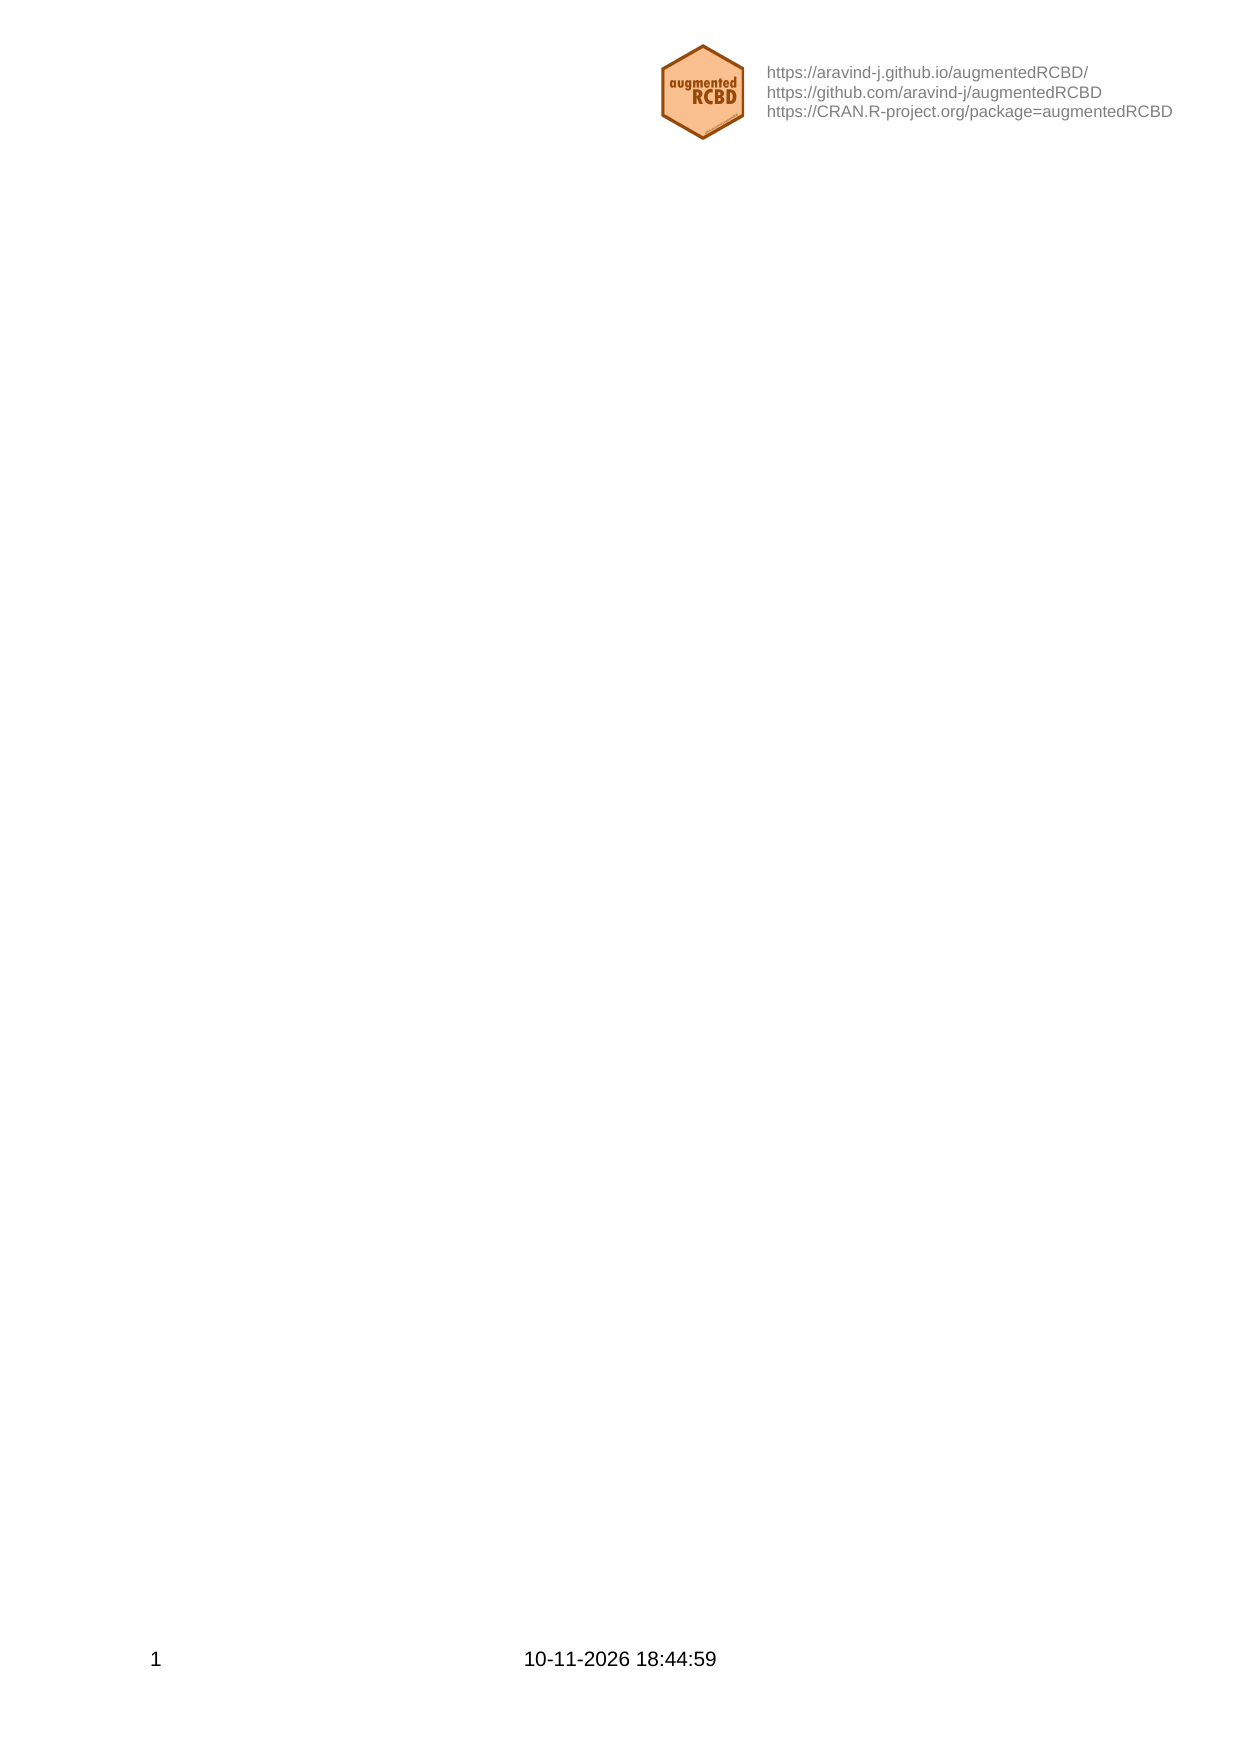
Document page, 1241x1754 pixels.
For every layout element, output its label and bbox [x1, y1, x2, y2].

picture [661, 44, 745, 140]
